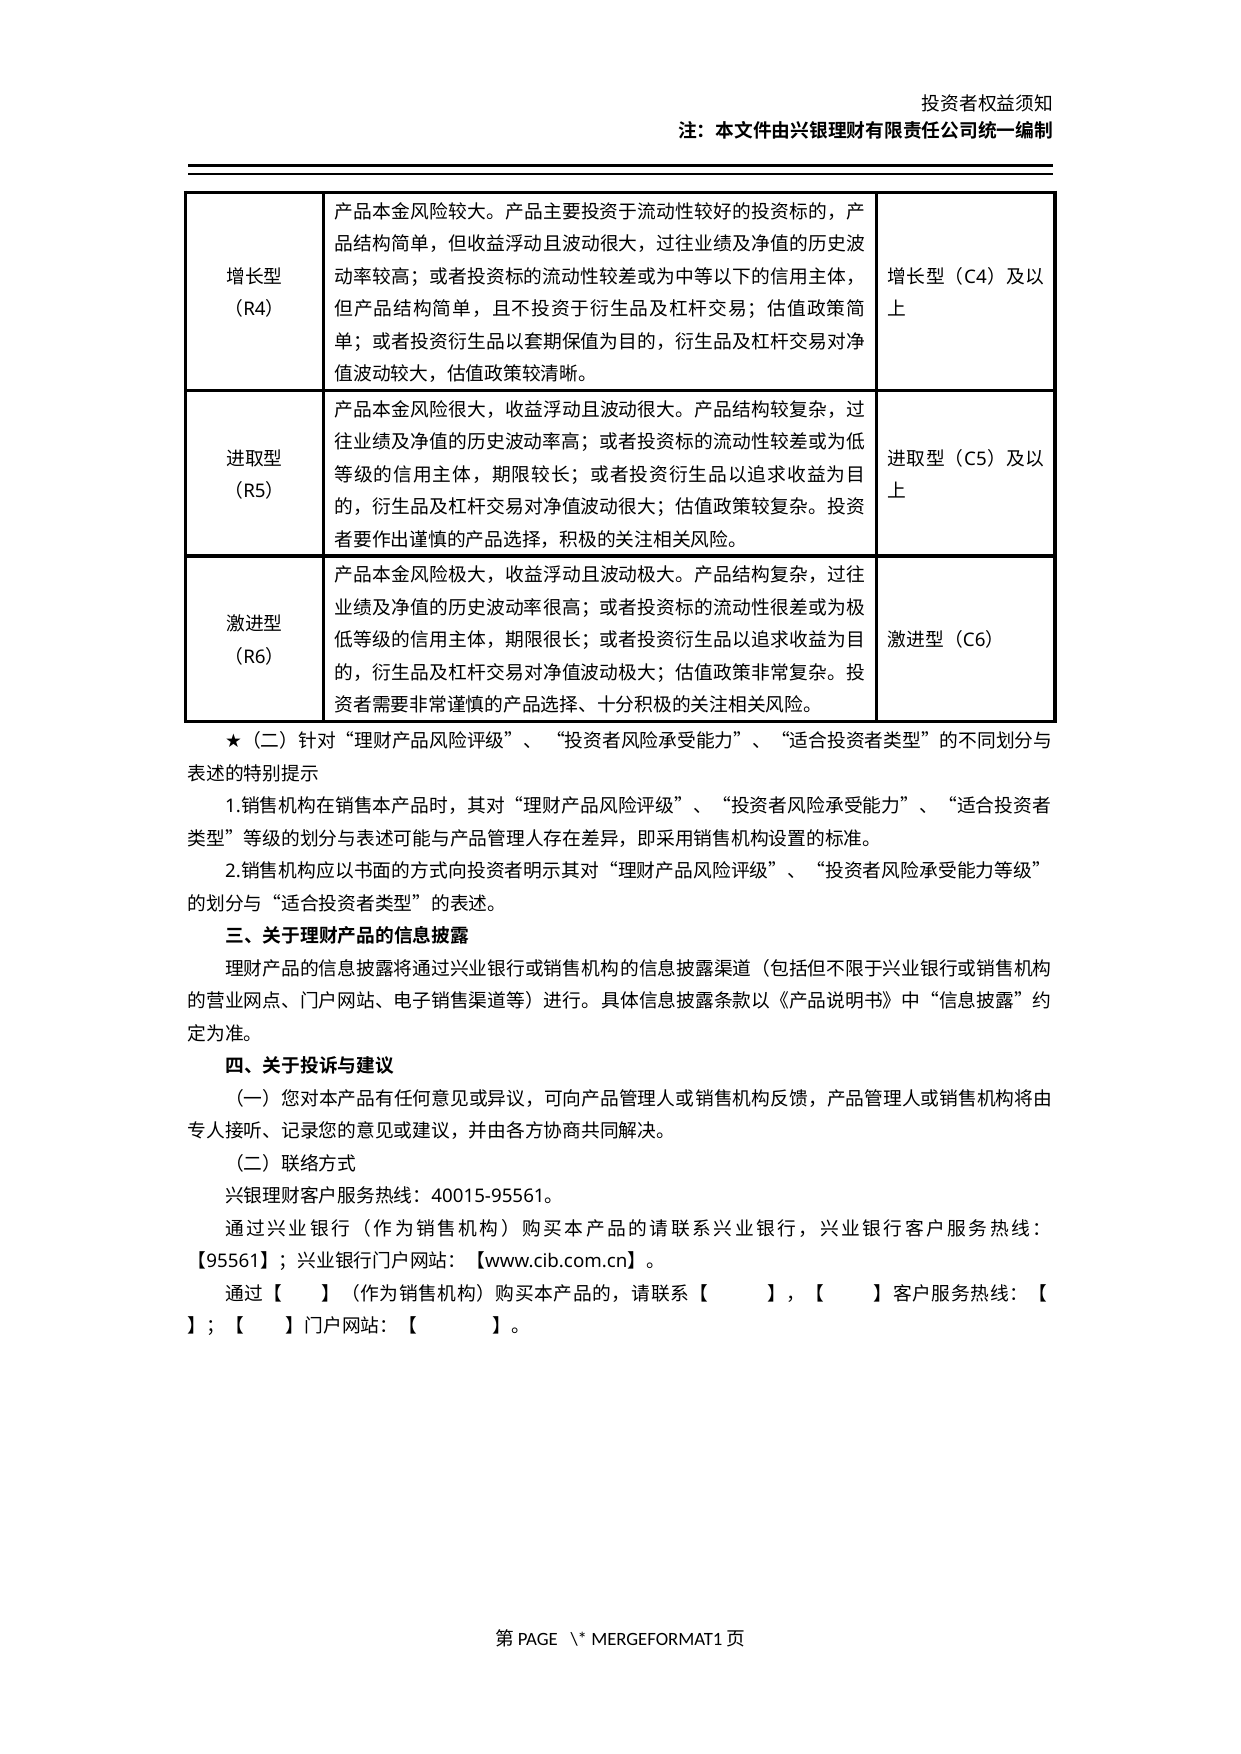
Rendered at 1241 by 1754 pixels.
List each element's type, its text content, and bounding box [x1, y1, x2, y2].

text （一）您对本产品有任何意见或异议，可向产品管理人或销售机构反馈，产品管理人或销售机构将由专人接听、记录您的意见或建议，并由各方协商共同解决。 [187, 1081, 1053, 1146]
text ★（二）针对“理财产品风险评级”、 “投资者风险承受能力”、“适合投资者类型”的不同划分与表述的特别提示 [187, 723, 1053, 788]
text 四、关于投诉与建议 [187, 1048, 1053, 1081]
text 1.销售机构在销售本产品时，其对“理财产品风险评级”、“投资者风险承受能力”、“适合投资者类型”等级的划分与表述可能与产品管理人存在差异，即采用销售机构设置的标准。 [187, 788, 1053, 853]
text 通过【 】（作为销售机构）购买本产品的，请联系【 】，【 】客户服务热线：【 】；【 】门户网站：【 】。 [187, 1276, 1053, 1341]
text （二）联络方式 [187, 1146, 1053, 1178]
table_cell 产品本金风险很大，收益浮动且波动很大。产品结构较复杂，过往业绩及净值的历史波动率高；或者投资标的流动性较差或为低等级的信用主体，期限较长；或者投资衍生品以追求收益为目的，衍生品及杠杆交易对净值波动很大；估值政策较复杂。投资者要作出谨慎的产品选择，积极的关注相关风险。 [325, 392, 875, 554]
table_cell 产品本金风险较大。产品主要投资于流动性较好的投资标的，产品结构简单，但收益浮动且波动很大，过往业绩及净值的历史波动率较高；或者投资标的流动性较差或为中等以下的信用主体，但产品结构简单，且不投资于衍生品及杠杆交易；估值政策简单；或者投资衍生品以套期保值为目的，衍生品及杠杆交易对净值波动较大，估值政策较清晰。 [325, 194, 875, 389]
table_cell 增长型（C4）及以上 [878, 194, 1053, 389]
table_cell 进取型（C5）及以上 [878, 392, 1053, 554]
text 理财产品的信息披露将通过兴业银行或销售机构的信息披露渠道（包括但不限于兴业银行或销售机构的营业网点、门户网站、电子销售渠道等）进行。具体信息披露条款以《产品说明书》中“信息披露”约定为准。 [187, 951, 1053, 1048]
table_cell 产品本金风险极大，收益浮动且波动极大。产品结构复杂，过往业绩及净值的历史波动率很高；或者投资标的流动性很差或为极低等级的信用主体，期限很长；或者投资衍生品以追求收益为目的，衍生品及杠杆交易对净值波动极大；估值政策非常复杂。投资者需要非常谨慎的产品选择、十分积极的关注相关风险。 [325, 558, 875, 720]
text 2.销售机构应以书面的方式向投资者明示其对“理财产品风险评级”、“投资者风险承受能力等级”的划分与“适合投资者类型”的表述。 [187, 853, 1053, 918]
table_cell 激进型（C6） [878, 558, 1053, 720]
text 三、关于理财产品的信息披露 [187, 918, 1053, 951]
text 兴银理财客户服务热线：40015-95561。 [187, 1178, 1053, 1211]
table_cell 增长型（R4） [187, 194, 322, 389]
text 通过兴业银行（作为销售机构）购买本产品的请联系兴业银行，兴业银行客户服务热线：【95561】；兴业银行门户网站：【www.cib.com.cn】。 [187, 1211, 1053, 1276]
table_cell 进取型（R5） [187, 392, 322, 554]
table_cell 激进型（R6） [187, 558, 322, 720]
